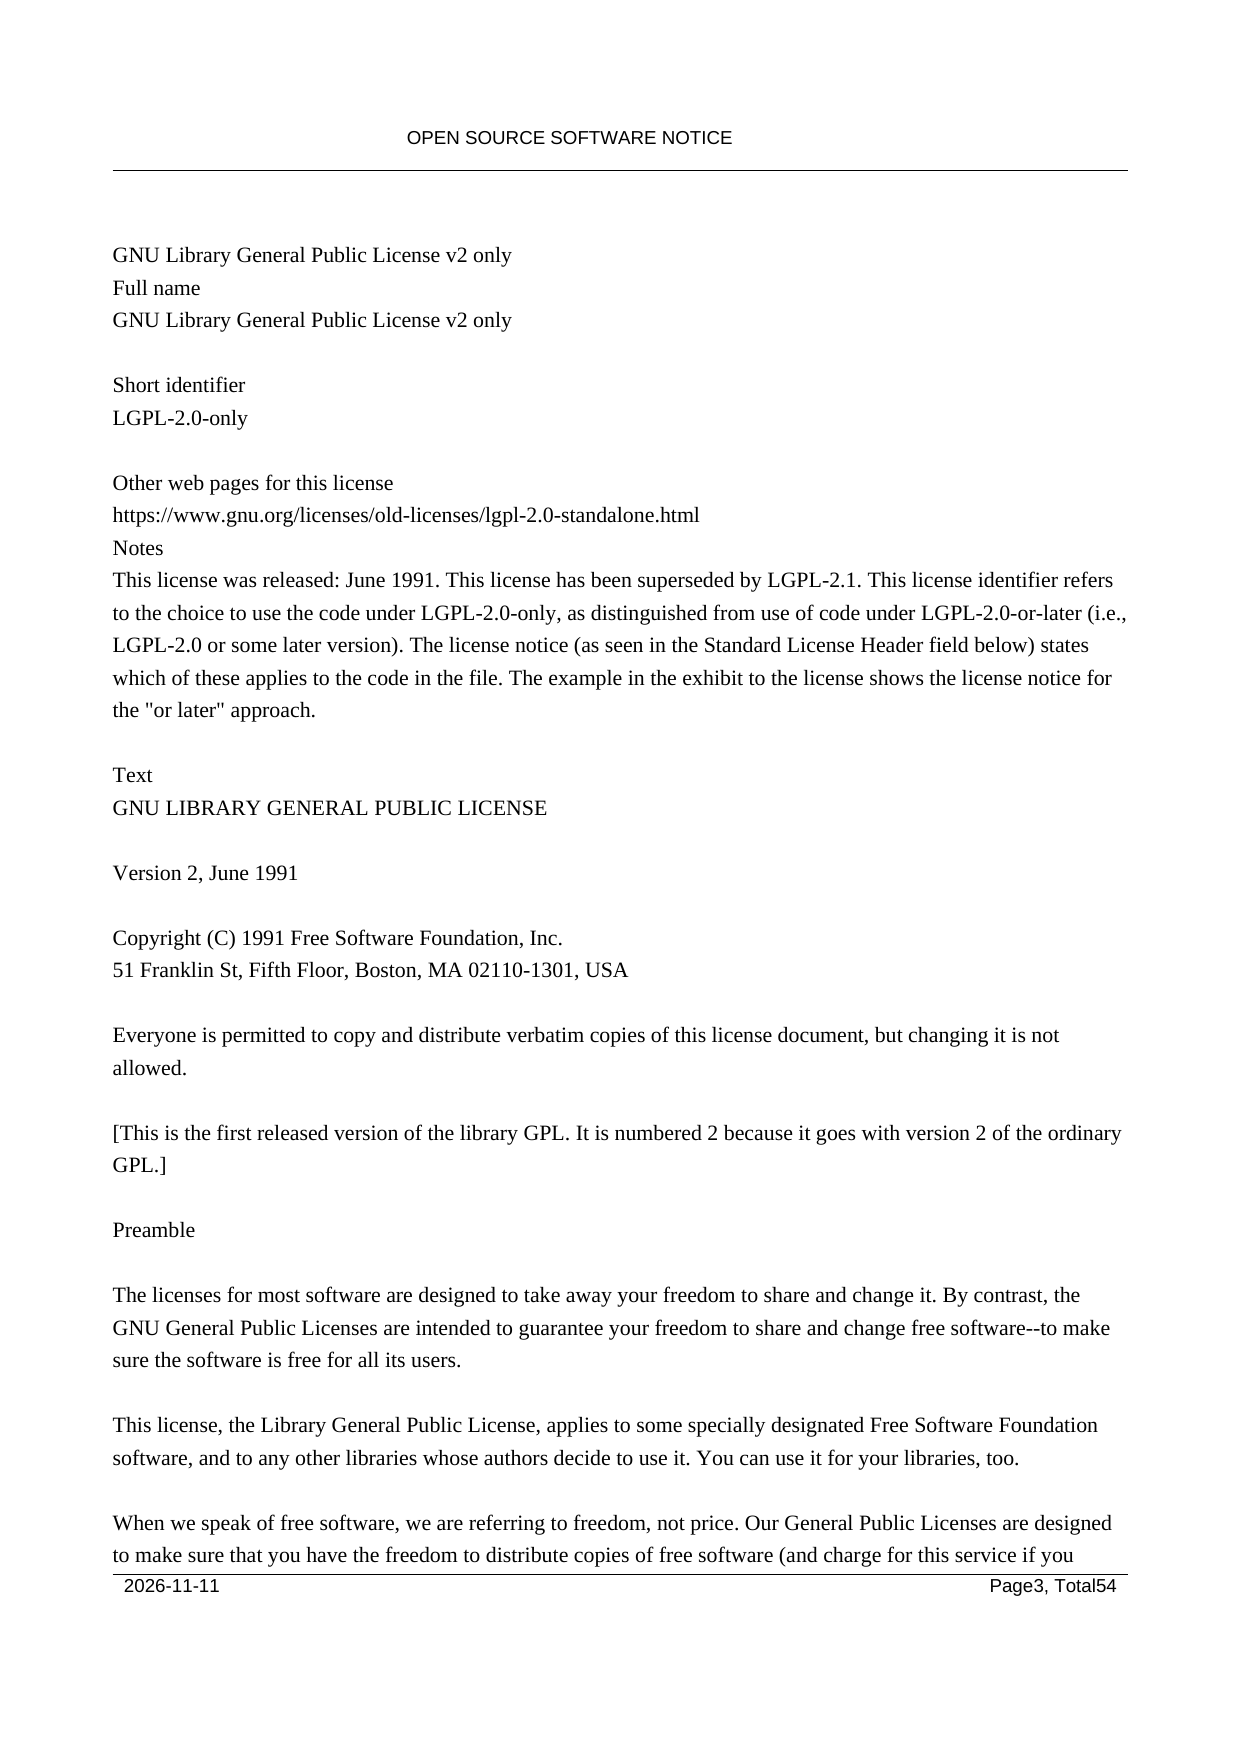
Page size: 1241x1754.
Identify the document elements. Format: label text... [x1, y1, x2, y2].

text This license, the Library General Public License, applies to some specially designated Free Software Foundation software, and to any other libraries whose authors decide to use it. You can use it for your libraries, too. [112, 1409, 1128, 1474]
text Preamble [112, 1214, 1128, 1246]
text Notes [112, 531, 1128, 564]
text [112, 1506, 1128, 1571]
text GNU Library General Public License v2 only [112, 304, 1128, 336]
text https://www.gnu.org/licenses/old-licenses/lgpl-2.0-standalone.html [112, 499, 1128, 531]
text [This is the first released version of the library GPL. It is numbered 2 because it goes with version 2 of the ordinary GPL.] [112, 1116, 1128, 1181]
text Copyright (C) 1991 Free Software Foundation, Inc. [112, 921, 1128, 954]
text Other web pages for this license [112, 466, 1128, 499]
text Text [112, 759, 1128, 791]
text Version 2, June 1991 [112, 856, 1128, 889]
text LGPL-2.0-only [112, 401, 1128, 434]
text Everyone is permitted to copy and distribute verbatim copies of this license document, but changing it is not allowed. [112, 1019, 1128, 1084]
text Short identifier [112, 369, 1128, 401]
text Full name [112, 271, 1128, 304]
text This license was released: June 1991. This license has been superseded by LGPL-2.1. This license identifier refers to the choice to use the code under LGPL-2.0-only, as distinguished from use of code under LGPL-2.0-or-later (i.e., LGPL-2.0 or some later version). The license notice (as seen in the Standard License Header field below) states which of these applies to the code in the file. The example in the exhibit to the license shows the license notice for the "or later" approach. [112, 564, 1128, 726]
text GNU Library General Public License v2 only [112, 206, 1128, 271]
text GNU LIBRARY GENERAL PUBLIC LICENSE [112, 791, 1128, 824]
text 51 Franklin St, Fifth Floor, Boston, MA 02110-1301, USA [112, 954, 1128, 986]
text The licenses for most software are designed to take away your freedom to share and change it. By contrast, the GNU General Public Licenses are intended to guarantee your freedom to share and change free software--to make sure the software is free for all its users. [112, 1279, 1128, 1376]
